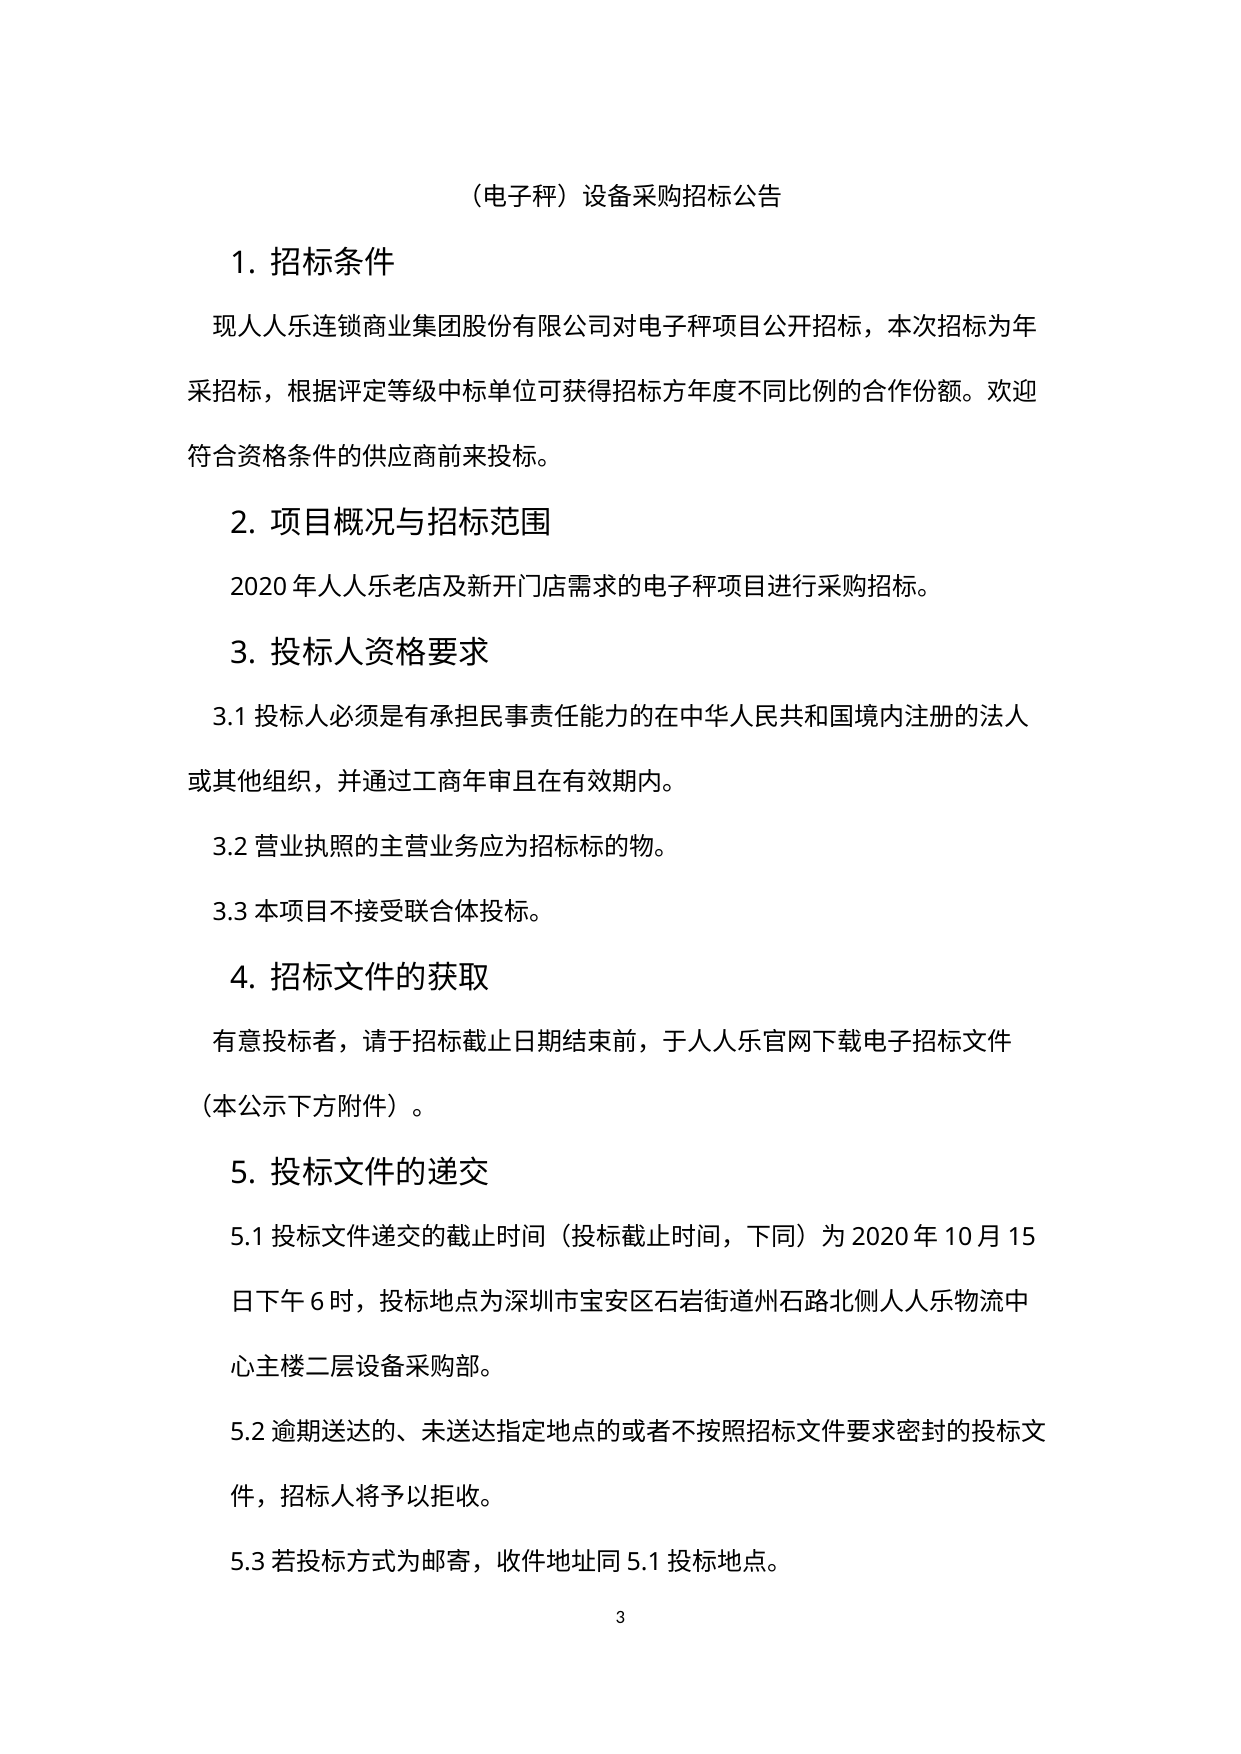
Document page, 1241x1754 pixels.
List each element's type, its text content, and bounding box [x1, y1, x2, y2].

text （电子秤）设备采购招标公告 [187, 162, 1053, 227]
text 5. 投标文件的递交 [230, 1137, 1053, 1202]
text 有意投标者，请于招标截止日期结束前，于人人乐官网下载电子招标文件（本公示下方附件）。 [187, 1007, 1053, 1137]
text 现人人乐连锁商业集团股份有限公司对电子秤项目公开招标，本次招标为年采招标，根据评定等级中标单位可获得招标方年度不同比例的合作份额。欢迎符合资格条件的供应商前来投标。 [187, 292, 1053, 487]
text 3.1 投标人必须是有承担民事责任能力的在中华人民共和国境内注册的法人或其他组织，并通过工商年审且在有效期内。 [187, 682, 1053, 812]
text 5.3 若投标方式为邮寄，收件地址同5.1投标地点。 [230, 1527, 1053, 1592]
text 3.2 营业执照的主营业务应为招标标的物。 [187, 812, 1053, 877]
text 5.2 逾期送达的、未送达指定地点的或者不按照招标文件要求密封的投标文件，招标人将予以拒收。 [230, 1397, 1053, 1527]
text 5.1 投标文件递交的截止时间（投标截止时间，下同）为2020年10月15日下午6时，投标地点为深圳市宝安区石岩街道州石路北侧人人乐物流中心主楼二层设备采购部。 [230, 1202, 1053, 1397]
text 2. 项目概况与招标范围 [230, 487, 1053, 552]
text 4. 招标文件的获取 [230, 942, 1053, 1007]
text 2020年人人乐老店及新开门店需求的电子秤项目进行采购招标。 [230, 552, 1053, 617]
text 3. 投标人资格要求 [230, 617, 1053, 682]
text 1. 招标条件 [230, 227, 1053, 292]
text 3.3 本项目不接受联合体投标。 [187, 877, 1053, 942]
